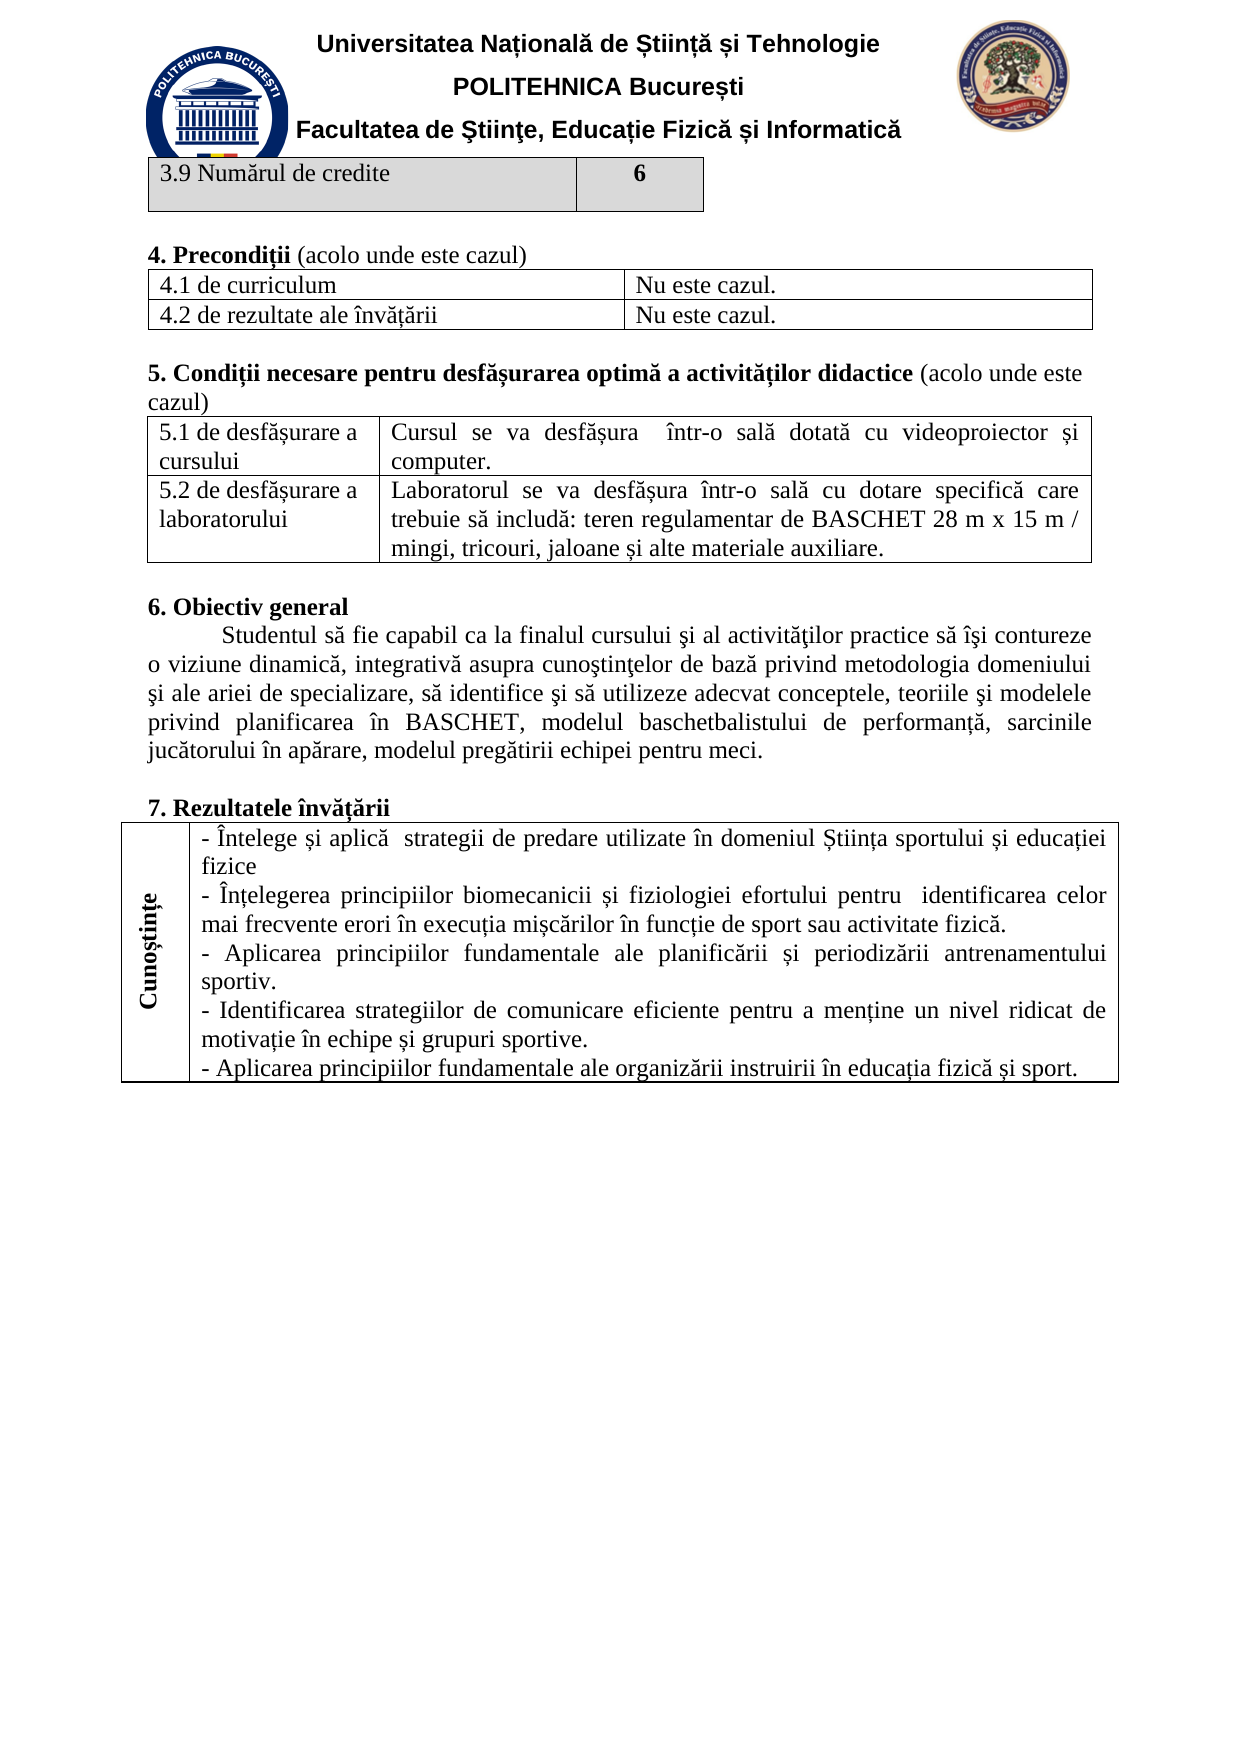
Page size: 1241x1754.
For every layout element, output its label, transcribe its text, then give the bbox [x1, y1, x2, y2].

text Studentul să fie capabil ca la finalul cursului şi al activităţilor practice să îşi contureze o viziune dinamică, integrativă asupra cunoştinţelor de bază privind metodologia domeniului şi ale ariei de specializare, să identifice şi să utilizeze adecvat conceptele, teoriile şi modelele privind planificarea în BASCHET, modelul baschetbalistului de performanță, sarcinile jucătorului în apărare, modelul pregătirii echipei pentru meci. [148, 620, 1092, 764]
table_cell 6 [577, 158, 703, 211]
picture [146, 46, 289, 189]
table_cell Laboratorul se va desfășura într-o sală cu dotare specifică care trebuie să includă: teren regulamentar de BASCHET 28 m x 15 m / mingi, tricouri, jaloane și alte materiale auxiliare. [380, 476, 1091, 562]
text 5. Condiții necesare pentru desfășurarea optimă a activităților didactice (acolo unde este cazul) [148, 358, 1092, 416]
table_header 4.1 de curriculum [149, 270, 624, 299]
table_cell 4.2 de rezultate ale învățării [149, 300, 624, 329]
text 6. Obiectiv general [148, 592, 1092, 620]
picture [956, 20, 1070, 133]
text 4. Precondiții (acolo unde este cazul) [148, 240, 1092, 269]
table_cell 5.2 de desfășurare a laboratorului [148, 476, 379, 562]
table_header Cursul se va desfășura într-o sală dotată cu videoproiector și computer. [380, 417, 1091, 474]
table_header 5.1 de desfășurare a cursului [148, 417, 379, 474]
table_header - Întelege și aplică strategii de predare utilizate în domeniul Știința sportului și educației fizice - Înțelegerea principiilor biomecanicii și fiziologiei efortului pentru identificarea celor mai frecvente erori în execuția mișcărilor în funcție de sport sau activitate fizică. - Aplicarea principiilor fundamentale ale planificării și periodizării antrenamentului sportiv. - Identificarea strategiilor de comunicare eficiente pentru a menține un nivel ridicat de motivație în echipe și grupuri sportive. - Aplicarea principiilor fundamentale ale organizării instruirii în educația fizică și sport. [190, 823, 1118, 1081]
table_cell Nu este cazul. [625, 300, 1092, 329]
table_header Nu este cazul. [625, 270, 1092, 299]
text 7. Rezultatele învățării [148, 793, 1092, 822]
table_cell 3.9 Numărul de credite [149, 158, 576, 211]
table_header Cunoștințe [122, 823, 189, 1081]
